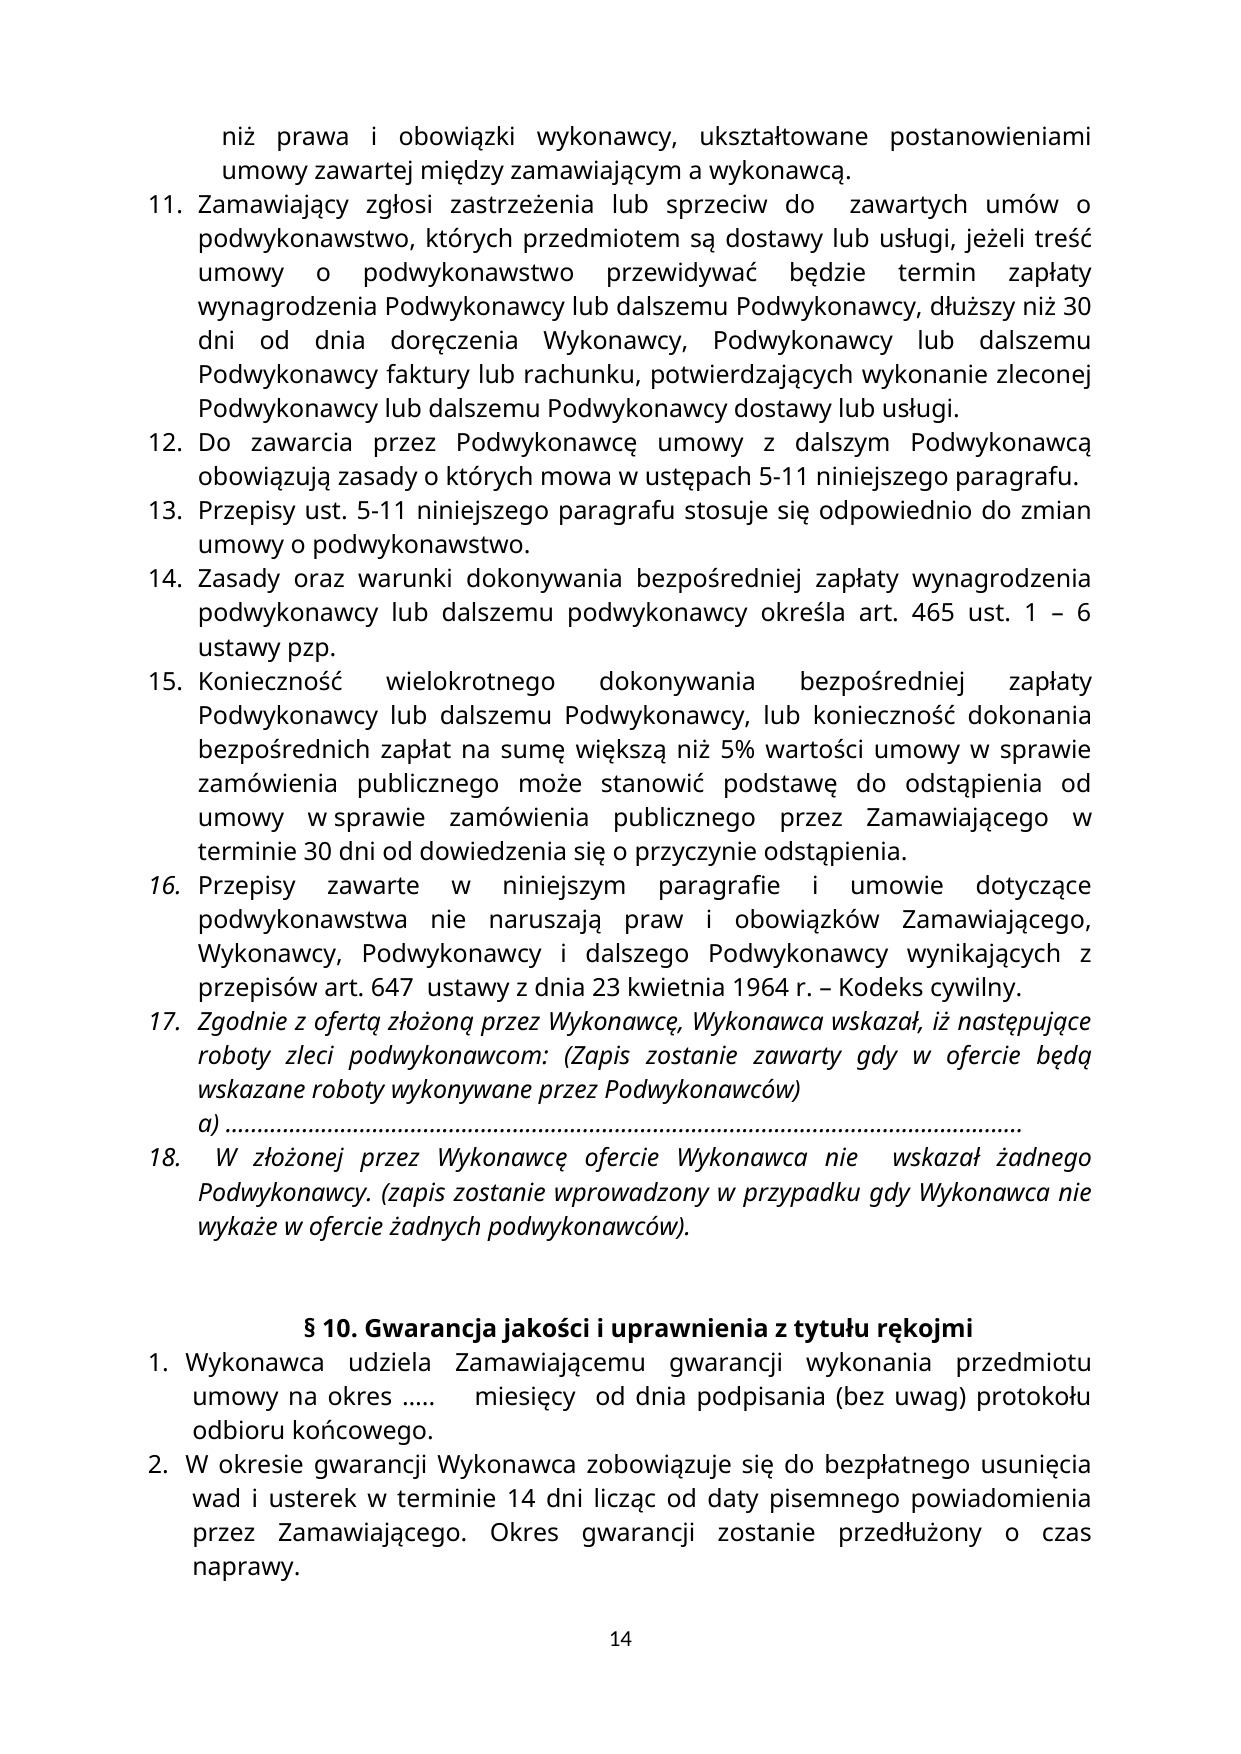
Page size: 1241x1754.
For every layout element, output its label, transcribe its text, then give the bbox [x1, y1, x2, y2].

list Przepisy zawarte w niniejszym paragrafie i umowie dotyczące podwykonawstwa nie naruszają praw i obowiązków Zamawiającego, Wykonawcy, Podwykonawcy i dalszego Podwykonawcy wynikających z przepisów art. 647 ustawy z dnia 23 kwietnia 1964 r. – Kodeks cywilny. [148, 868, 1093, 1004]
list Zgodnie z ofertą złożoną przez Wykonawcę, Wykonawca wskazał, iż następujące roboty zleci podwykonawcom: (Zapis zostanie zawarty gdy w ofercie będą wskazane roboty wykonywane przez Podwykonawców) [148, 1004, 1093, 1106]
list W okresie gwarancji Wykonawca zobowiązuje się do bezpłatnego usunięcia wad i usterek w terminie 14 dni licząc od daty pisemnego powiadomienia przez Zamawiającego. Okres gwarancji zostanie przedłużony o czas naprawy. [148, 1447, 1093, 1583]
list a) ............................................................................................................................. [198, 1106, 1093, 1140]
text § 10. Gwarancja jakości i uprawnienia z tytułu rękojmi [185, 1310, 1093, 1344]
list Zamawiający zgłosi zastrzeżenia lub sprzeciw do zawartych umów o podwykonawstwo, których przedmiotem są dostawy lub usługi, jeżeli treść umowy o podwykonawstwo przewidywać będzie termin zapłaty wynagrodzenia Podwykonawcy lub dalszemu Podwykonawcy, dłuższy niż 30 dni od dnia doręczenia Wykonawcy, Podwykonawcy lub dalszemu Podwykonawcy faktury lub rachunku, potwierdzających wykonanie zleconej Podwykonawcy lub dalszemu Podwykonawcy dostawy lub usługi. [148, 186, 1093, 425]
list Wykonawca udziela Zamawiającemu gwarancji wykonania przedmiotu umowy na okres ….. miesięcy od dnia podpisania (bez uwag) protokołu odbioru końcowego. [148, 1344, 1093, 1447]
list Konieczność wielokrotnego dokonywania bezpośredniej zapłaty Podwykonawcy lub dalszemu Podwykonawcy, lub konieczność dokonania bezpośrednich zapłat na sumę większą niż 5% wartości umowy w sprawie zamówienia publicznego może stanowić podstawę do odstąpienia od umowy w sprawie zamówienia publicznego przez Zamawiającego w terminie 30 dni od dowiedzenia się o przyczynie odstąpienia. [148, 663, 1093, 868]
list Zasady oraz warunki dokonywania bezpośredniej zapłaty wynagrodzenia podwykonawcy lub dalszemu podwykonawcy określa art. 465 ust. 1 – 6 ustawy pzp. [148, 561, 1093, 663]
list Przepisy ust. 5-11 niniejszego paragrafu stosuje się odpowiednio do zmian umowy o podwykonawstwo. [148, 493, 1093, 561]
list W złożonej przez Wykonawcę ofercie Wykonawca nie wskazał żadnego Podwykonawcy. (zapis zostanie wprowadzony w przypadku gdy Wykonawca nie wykaże w ofercie żadnych podwykonawców). [148, 1140, 1093, 1242]
list Do zawarcia przez Podwykonawcę umowy z dalszym Podwykonawcą obowiązują zasady o których mowa w ustępach 5-11 niniejszego paragrafu. [148, 425, 1093, 493]
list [184, 118, 1093, 186]
